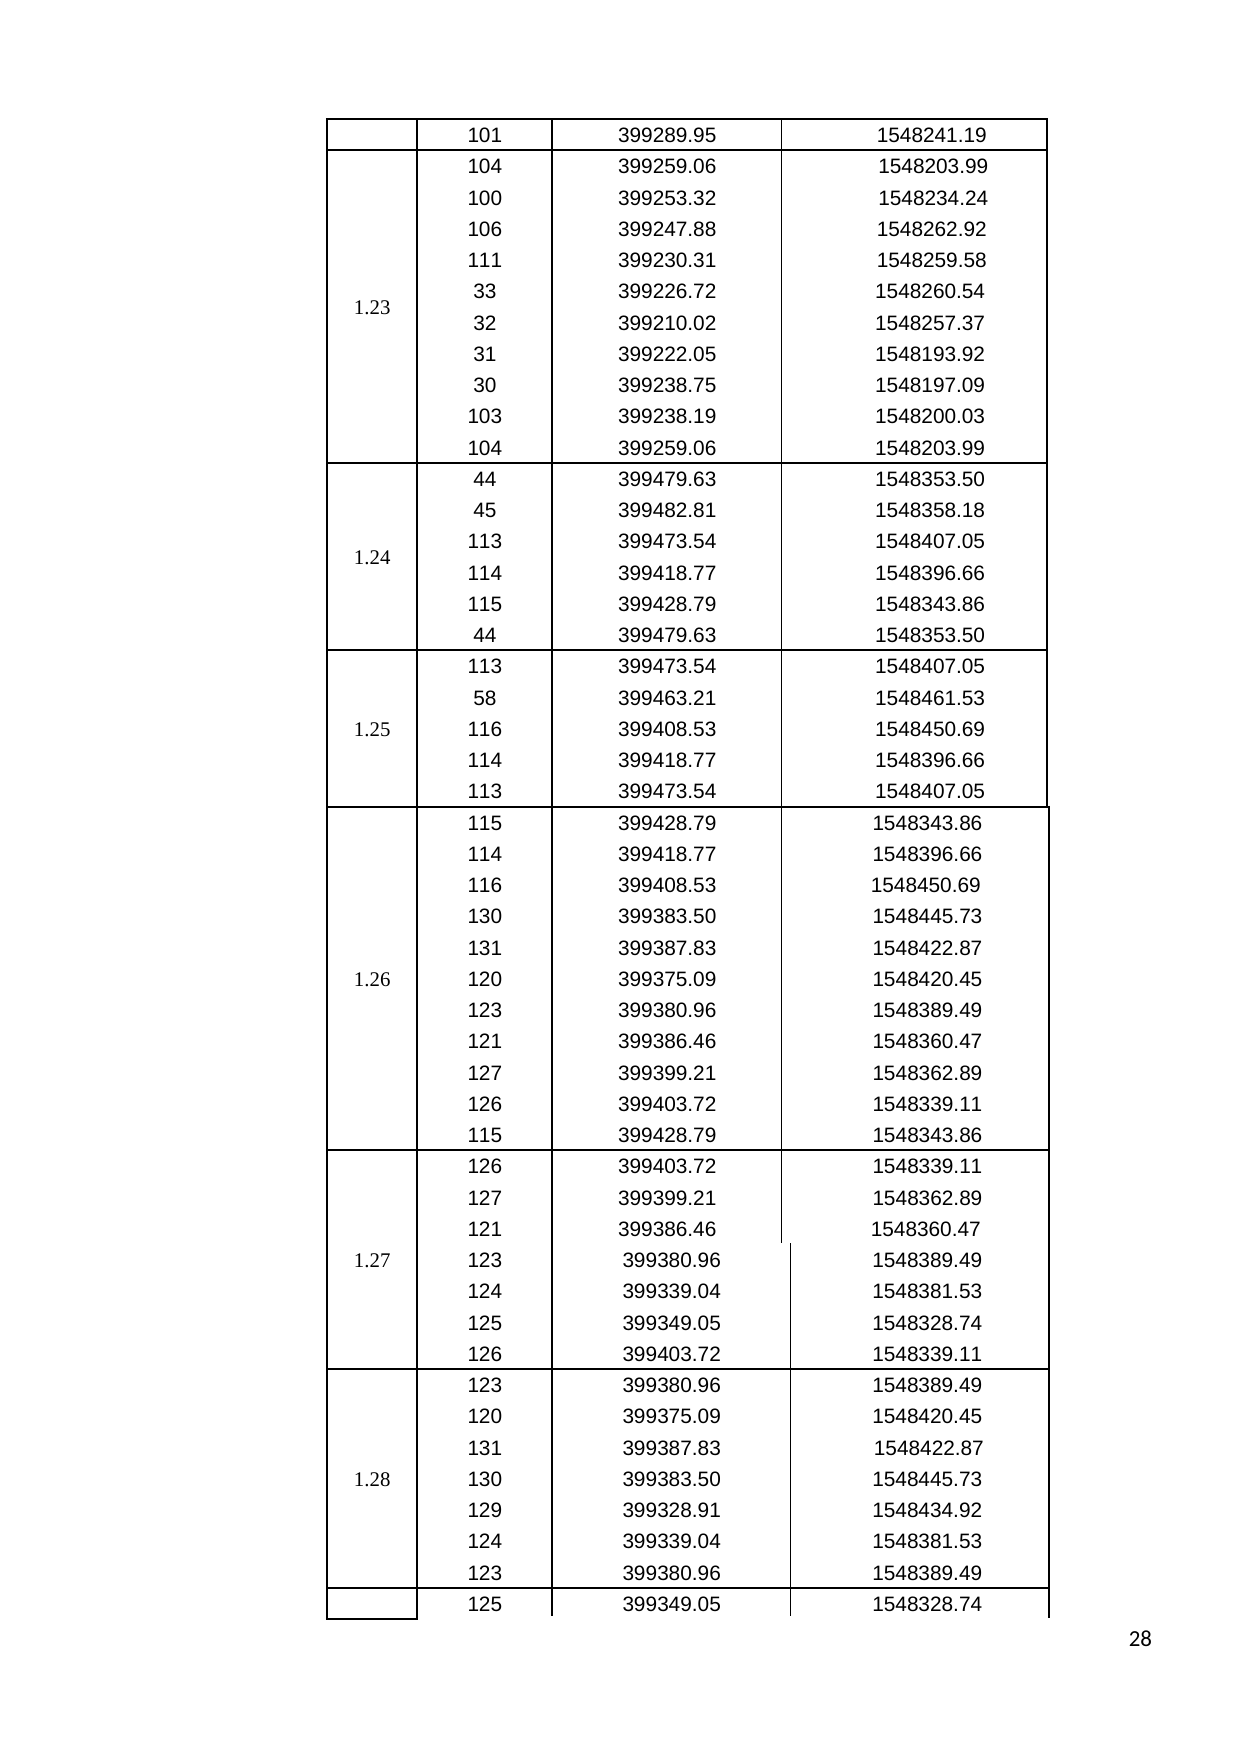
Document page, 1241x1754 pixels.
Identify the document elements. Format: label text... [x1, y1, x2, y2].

table_cell 32 [418, 306, 551, 337]
table_cell 1548396.66 [782, 837, 1048, 868]
table_cell 125 [418, 1589, 552, 1618]
table_cell 127 [418, 1181, 551, 1212]
table_cell 1548381.53 [791, 1274, 1048, 1306]
table_cell 1.25 [328, 651, 416, 806]
table_cell 124 [418, 1274, 551, 1306]
table_cell 1.28 [328, 1370, 416, 1587]
table_cell 1548422.87 [782, 931, 1048, 962]
table_cell 113 [418, 774, 551, 806]
table_cell 30 [418, 368, 551, 399]
table_cell 1548362.89 [782, 1056, 1048, 1087]
table_cell 399473.54 [553, 774, 781, 806]
table_cell 399380.96 [553, 1243, 790, 1274]
table_cell 1548203.99 [782, 431, 1046, 462]
table_cell 1548450.69 [782, 712, 1046, 743]
table_cell 1.26 [328, 808, 416, 1149]
table_cell 125 [418, 1306, 551, 1337]
table_cell 129 [418, 1493, 551, 1524]
table_cell 399386.46 [553, 1024, 781, 1056]
table_cell 131 [418, 1431, 551, 1462]
table_cell 101 [418, 120, 551, 149]
table_cell 100 [418, 181, 551, 212]
table_cell 1548339.11 [791, 1337, 1048, 1368]
table_cell 115 [418, 1118, 551, 1149]
table_cell 399473.54 [553, 524, 781, 556]
table_cell 399230.31 [553, 243, 781, 274]
table_cell 1.23 [328, 151, 416, 462]
table_cell 1548262.92 [782, 212, 1046, 243]
table_cell 1548389.49 [791, 1370, 1048, 1399]
table_cell 399479.63 [553, 618, 781, 649]
table_cell 1548407.05 [782, 774, 1046, 806]
table_cell 116 [418, 712, 551, 743]
table_cell 58 [418, 681, 551, 712]
table_cell 1548353.50 [782, 464, 1046, 493]
table_cell 120 [418, 1399, 551, 1431]
table_cell 399386.46 [553, 1212, 781, 1243]
table_cell 399339.04 [553, 1274, 790, 1306]
table_cell 114 [418, 743, 551, 774]
table_cell 1548339.11 [782, 1151, 1048, 1181]
table_cell 399339.04 [553, 1524, 790, 1556]
table_cell 130 [418, 899, 551, 931]
table_cell 1548396.66 [782, 743, 1046, 774]
table_cell 1548450.69 [782, 868, 1048, 899]
table_cell 1548343.86 [782, 808, 1048, 837]
table_cell 44 [418, 618, 551, 649]
table_cell 399222.05 [553, 337, 781, 368]
table_cell 399375.09 [553, 962, 781, 993]
table_cell 399399.21 [553, 1056, 781, 1087]
table_cell 123 [418, 1556, 551, 1587]
table_cell 1548193.92 [782, 337, 1046, 368]
table_cell 103 [418, 399, 551, 431]
table_cell 399289.95 [553, 120, 781, 149]
table_cell 399408.53 [553, 712, 781, 743]
table_cell 113 [418, 524, 551, 556]
table_cell 120 [418, 962, 551, 993]
table_cell 114 [418, 556, 551, 587]
table_cell 399380.96 [553, 1370, 790, 1399]
table_cell 123 [418, 993, 551, 1024]
table_cell 399349.05 [553, 1306, 790, 1337]
table_cell 1548389.49 [791, 1556, 1048, 1587]
table_cell 1548445.73 [782, 899, 1048, 931]
table_cell 123 [418, 1370, 551, 1399]
table_cell 399399.21 [553, 1181, 781, 1212]
table_cell 127 [418, 1056, 551, 1087]
table_cell 1548360.47 [782, 1024, 1048, 1056]
table_cell 399418.77 [553, 837, 781, 868]
table_cell 1548328.74 [791, 1306, 1048, 1337]
table_cell 399482.81 [553, 493, 781, 524]
table_cell 399387.83 [553, 1431, 790, 1462]
table_cell 399408.53 [553, 868, 781, 899]
table_cell 1.27 [328, 1151, 416, 1368]
table_cell 399349.05 [552, 1589, 791, 1618]
table_cell 399479.63 [553, 464, 781, 493]
table_cell 1548203.99 [782, 151, 1046, 181]
table_cell 126 [418, 1087, 551, 1118]
table_cell 399375.09 [553, 1399, 790, 1431]
table_cell 1548339.11 [782, 1087, 1048, 1118]
table_cell 121 [418, 1024, 551, 1056]
table_cell 1548445.73 [791, 1462, 1048, 1493]
table_cell 399403.72 [553, 1087, 781, 1118]
table_cell 1548461.53 [782, 681, 1046, 712]
table_cell 1548197.09 [782, 368, 1046, 399]
table_cell 399259.06 [553, 431, 781, 462]
table_cell 1548257.37 [782, 306, 1046, 337]
table_cell 399328.91 [553, 1493, 790, 1524]
table_cell 399387.83 [553, 931, 781, 962]
table_cell 111 [418, 243, 551, 274]
table_cell 399428.79 [553, 1118, 781, 1149]
table_cell 1548422.87 [791, 1431, 1048, 1462]
table_cell 115 [418, 587, 551, 618]
table_cell 1.24 [328, 464, 416, 649]
table_cell 399259.06 [553, 151, 781, 181]
table_cell 399238.19 [553, 399, 781, 431]
table_cell 1548234.24 [782, 181, 1046, 212]
table_cell 399403.72 [553, 1337, 790, 1368]
table_cell 1548358.18 [782, 493, 1046, 524]
table_cell 1548328.74 [791, 1589, 1048, 1618]
table_cell 113 [418, 651, 551, 681]
table_cell 106 [418, 212, 551, 243]
table_cell 399403.72 [553, 1151, 781, 1181]
table_cell 1548200.03 [782, 399, 1046, 431]
table_cell 399226.72 [553, 274, 781, 306]
table_cell 116 [418, 868, 551, 899]
table_cell 1548343.86 [782, 587, 1046, 618]
table_cell 399380.96 [553, 1556, 790, 1587]
table_cell 1548407.05 [782, 651, 1046, 681]
table_cell 1548360.47 [782, 1212, 1048, 1243]
table_cell 44 [418, 464, 551, 493]
table_cell 1548241.19 [782, 120, 1046, 149]
table_cell 399247.88 [553, 212, 781, 243]
table_cell 399473.54 [553, 651, 781, 681]
table_cell 1548420.45 [782, 962, 1048, 993]
table_cell 1548353.50 [782, 618, 1046, 649]
table_cell 115 [418, 808, 551, 837]
table_cell 104 [418, 431, 551, 462]
table_cell 1548362.89 [782, 1181, 1048, 1212]
table_cell 124 [418, 1524, 551, 1556]
table_cell 33 [418, 274, 551, 306]
table_cell 1548381.53 [791, 1524, 1048, 1556]
table_cell 1548389.49 [791, 1243, 1048, 1274]
table_cell 121 [418, 1212, 551, 1243]
table_cell 399418.77 [553, 556, 781, 587]
table_cell 1548434.92 [791, 1493, 1048, 1524]
table_cell 399383.50 [553, 1462, 790, 1493]
table_cell 45 [418, 493, 551, 524]
table_cell 1548389.49 [782, 993, 1048, 1024]
table_cell 399253.32 [553, 181, 781, 212]
table_cell 399418.77 [553, 743, 781, 774]
table_cell 399463.21 [553, 681, 781, 712]
table_cell 126 [418, 1337, 551, 1368]
table_cell 399383.50 [553, 899, 781, 931]
table_cell 399380.96 [553, 993, 781, 1024]
table_cell 1548259.58 [782, 243, 1046, 274]
table_cell 130 [418, 1462, 551, 1493]
table_cell 1548396.66 [782, 556, 1046, 587]
table_cell 131 [418, 931, 551, 962]
table_cell 399428.79 [553, 808, 781, 837]
table_cell 31 [418, 337, 551, 368]
table_cell 1548407.05 [782, 524, 1046, 556]
table_cell 1.29 [328, 1589, 416, 1618]
table_cell 126 [418, 1151, 551, 1181]
table_cell 114 [418, 837, 551, 868]
table_cell 123 [418, 1243, 551, 1274]
table_cell 1548420.45 [791, 1399, 1048, 1431]
table_cell 104 [418, 151, 551, 181]
table_cell 1548343.86 [782, 1118, 1048, 1149]
table_cell 1548260.54 [782, 274, 1046, 306]
table_cell 399210.02 [553, 306, 781, 337]
table_cell 399238.75 [553, 368, 781, 399]
table_cell 399428.79 [553, 587, 781, 618]
